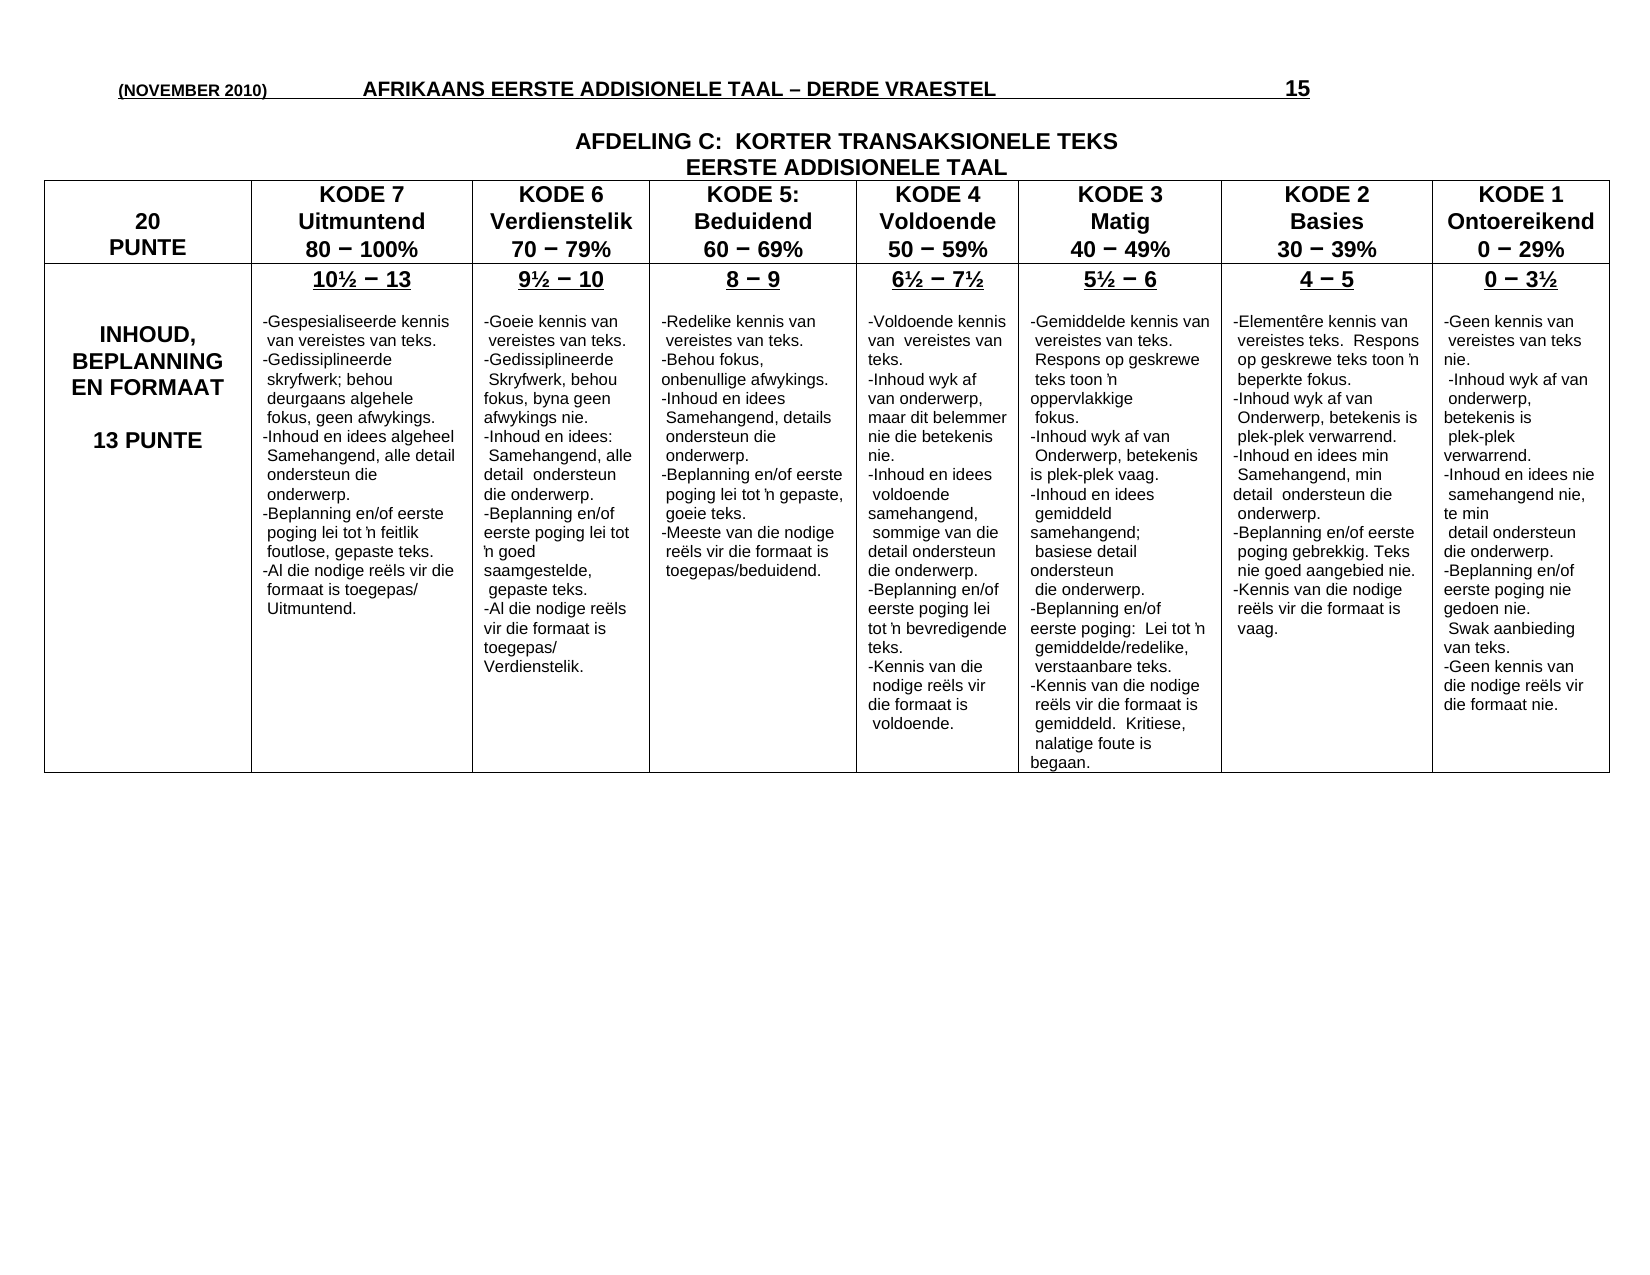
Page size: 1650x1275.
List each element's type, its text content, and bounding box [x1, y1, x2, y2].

table_header 20 PUNTE [45, 181, 251, 263]
table_header KODE 1 Ontoereikend 0 − 29% [1433, 181, 1609, 263]
table_cell 10½ − 13 -Gespesialiseerde kennis van vereistes van teks. -Gedissiplineerde skryfwerk; behou deurgaans algehele fokus, geen afwykings. -Inhoud en idees algeheel Samehangend, alle detail ondersteun die onderwerp. -Beplanning en/of eerste poging lei tot ŉ feitlik foutlose, gepaste teks. -Al die nodige reëls vir die formaat is toegepas/ Uitmuntend. [252, 264, 472, 772]
table_cell 0 − 3½ -Geen kennis van vereistes van teks nie. -Inhoud wyk af van onderwerp, betekenis is plek-plek verwarrend. -Inhoud en idees nie samehangend nie, te min detail ondersteun die onderwerp. -Beplanning en/of eerste poging nie gedoen nie. Swak aanbieding van teks. -Geen kennis van die nodige reëls vir die formaat nie. [1433, 264, 1609, 772]
table_header KODE 2 Basies 30 − 39% [1222, 181, 1432, 263]
table_cell 8 − 9 -Redelike kennis van vereistes van teks. -Behou fokus, onbenullige afwykings. -Inhoud en idees Samehangend, details ondersteun die onderwerp. -Beplanning en/of eerste poging lei tot ŉ gepaste, goeie teks. -Meeste van die nodige reëls vir die formaat is toegepas/beduidend. [650, 264, 856, 772]
table_cell 9½ − 10 -Goeie kennis van vereistes van teks. -Gedissiplineerde Skryfwerk, behou fokus, byna geen afwykings nie. -Inhoud en idees: Samehangend, alle detail ondersteun die onderwerp. -Beplanning en/of eerste poging lei tot ŉ goed saamgestelde, gepaste teks. -Al die nodige reëls vir die formaat is toegepas/ Verdienstelik. [473, 264, 649, 772]
table_header KODE 7 Uitmuntend 80 − 100% [252, 181, 472, 263]
table_cell INHOUD, BEPLANNING EN FORMAAT 13 PUNTE [45, 264, 251, 772]
table_cell 6½ − 7½ -Voldoende kennis van vereistes van teks. -Inhoud wyk af van onderwerp, maar dit belemmer nie die betekenis nie. -Inhoud en idees voldoende samehangend, sommige van die detail ondersteun die onderwerp. -Beplanning en/of eerste poging lei tot ŉ bevredigende teks. -Kennis van die nodige reëls vir die formaat is voldoende. [857, 264, 1018, 772]
table_header KODE 4 Voldoende 50 − 59% [857, 181, 1018, 263]
table_header KODE 5: Beduidend 60 − 69% [650, 181, 856, 263]
table_cell 5½ − 6 -Gemiddelde kennis van vereistes van teks. Respons op geskrewe teks toon ŉ oppervlakkige fokus. -Inhoud wyk af van Onderwerp, betekenis is plek-plek vaag. -Inhoud en idees gemiddeld samehangend; basiese detail ondersteun die onderwerp. -Beplanning en/of eerste poging: Lei tot ŉ gemiddelde/redelike, verstaanbare teks. -Kennis van die nodige reëls vir die formaat is gemiddeld. Kritiese, nalatige foute is begaan. [1019, 264, 1221, 772]
table_header KODE 3 Matig 40 − 49% [1019, 181, 1221, 263]
text EERSTE ADDISIONELE [118, 154, 1575, 180]
text AFDELING C: KORTER TRANSAKSIONELE TEKS [118, 128, 1575, 154]
table_header KODE 6 Verdienstelik 70 − 79% [473, 181, 649, 263]
table_cell 4 − 5 -Elementêre kennis van vereistes teks. Respons op geskrewe teks toon ŉ beperkte fokus. -Inhoud wyk af van Onderwerp, betekenis is plek-plek verwarrend. -Inhoud en idees min Samehangend, min detail ondersteun die onderwerp. -Beplanning en/of eerste poging gebrekkig. Teks nie goed aangebied nie. -Kennis van die nodige reëls vir die formaat is vaag. [1222, 264, 1432, 772]
